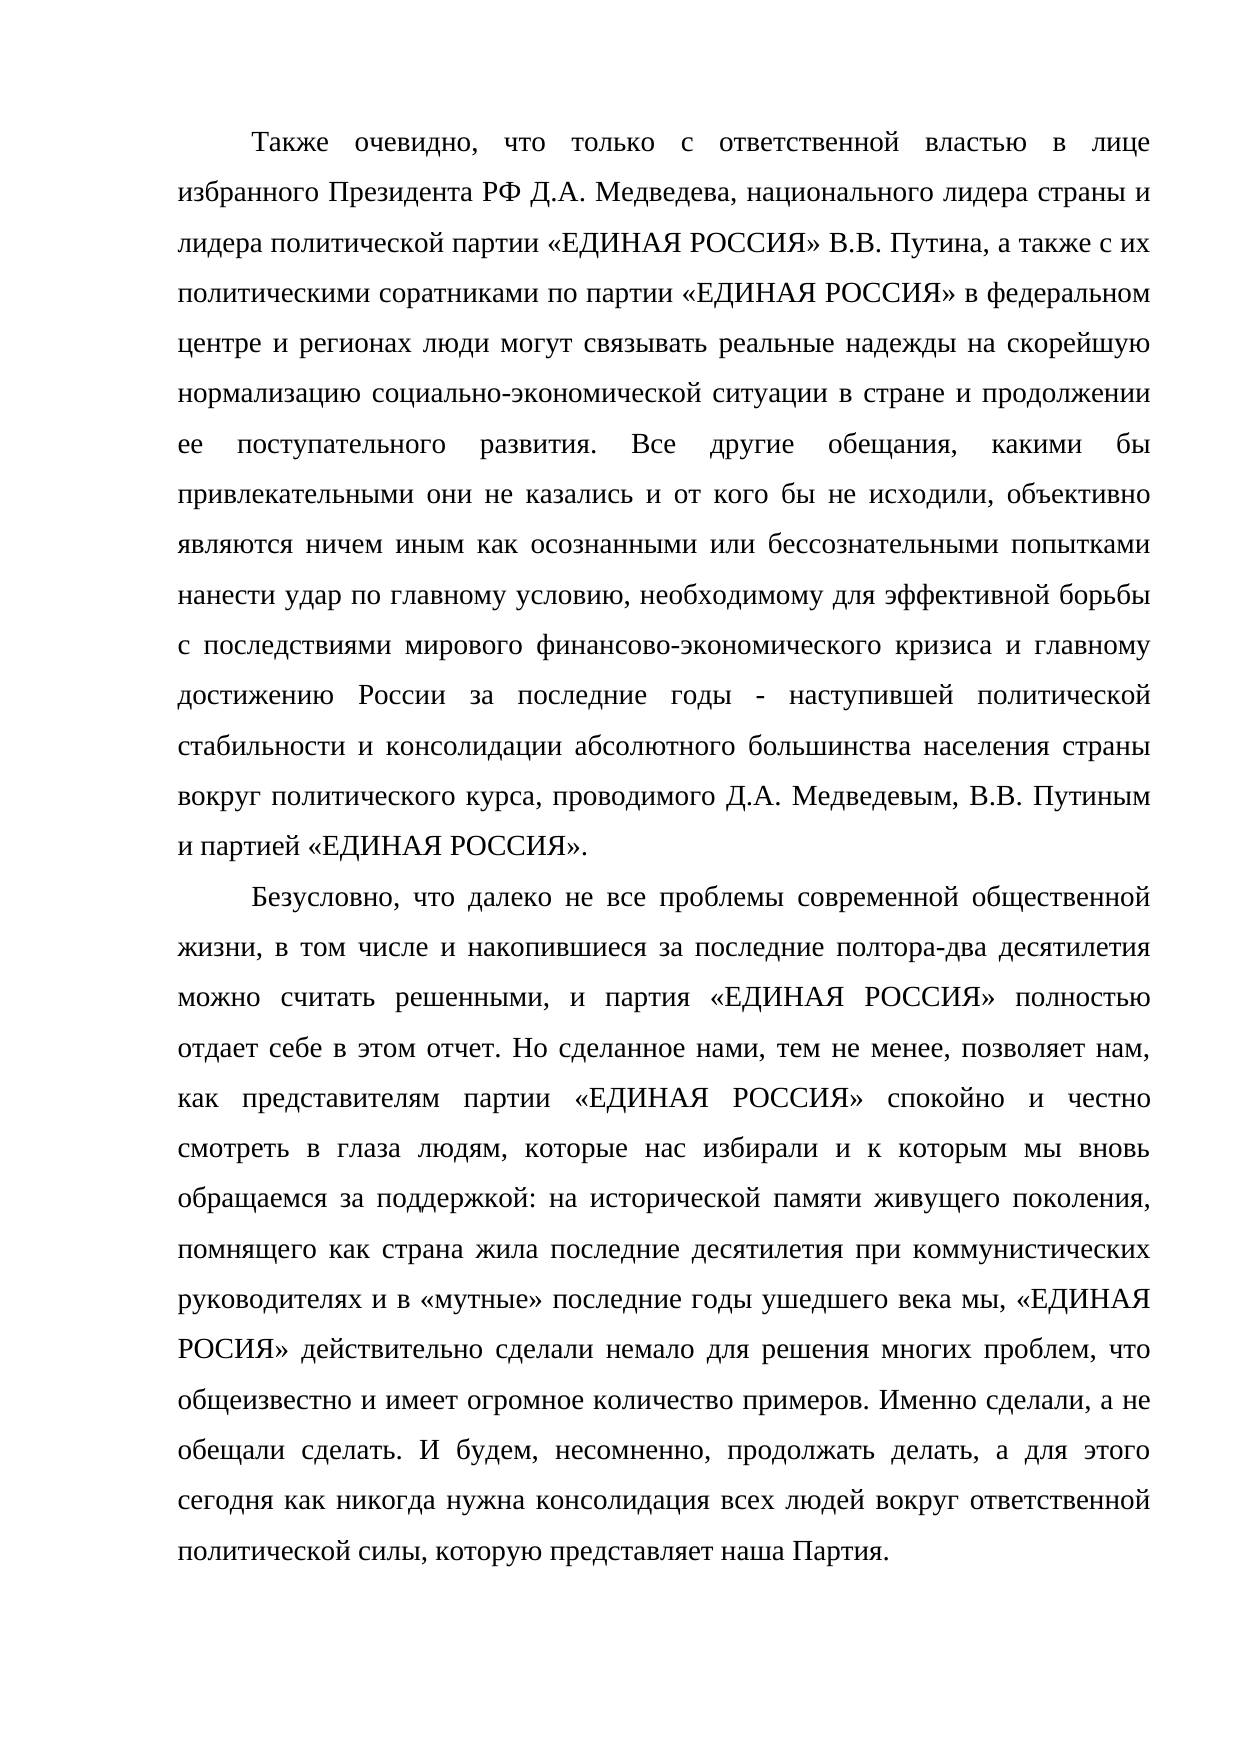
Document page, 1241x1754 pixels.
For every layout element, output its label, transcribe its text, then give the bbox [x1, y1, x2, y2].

text Также очевидно, что только с ответственной властью в лице избранного Президента РФ Д.А. Медведева, национального лидера страны и лидера политической партии «ЕДИНАЯ РОССИЯ» В.В. Путина, а также с их политическими соратниками по партии «ЕДИНАЯ РОССИЯ» в федеральном центре и регионах люди могут связывать реальные надежды на скорейшую нормализацию социально-экономической ситуации в стране и продолжении ее поступательного развития. Все другие обещания, какими бы привлекательными они не казались и от кого бы не исходили, объективно являются ничем иным как осознанными или бессознательными попытками нанести удар по главному условию, необходимому для эффективной борьбы с последствиями мирового финансово-экономического кризиса и главному достижению России за последние годы - наступившей политической стабильности и консолидации абсолютного большинства населения страны вокруг политического курса, проводимого Д.А. Медведевым, В.В. Путиным и партией «ЕДИНАЯ РОССИЯ». [177, 124, 1152, 862]
text Безусловно, что далеко не все проблемы современной общественной жизни, в том числе и накопившиеся за последние полтора-два десятилетия можно считать решенными, и партия «ЕДИНАЯ РОССИЯ» полностью отдает себе в этом отчет. Но сделанное нами, тем не менее, позволяет нам, как представителям партии «ЕДИНАЯ РОССИЯ» спокойно и честно смотреть в глаза людям, которые нас избирали и к которым мы вновь обращаемся за поддержкой: на исторической памяти живущего поколения, помнящего как страна жила последние десятилетия при коммунистических руководителях и в «мутные» последние годы ушедшего века мы, «ЕДИНАЯ РОСИЯ» действительно сделали немало для решения многих проблем, что общеизвестно и имеет огромное количество примеров. Именно сделали, а не обещали сделать. И будем, несомненно, продолжать делать, а для этого сегодня как никогда нужна консолидация всех людей вокруг ответственной политической силы, которую представляет наша Партия. [177, 879, 1152, 1566]
